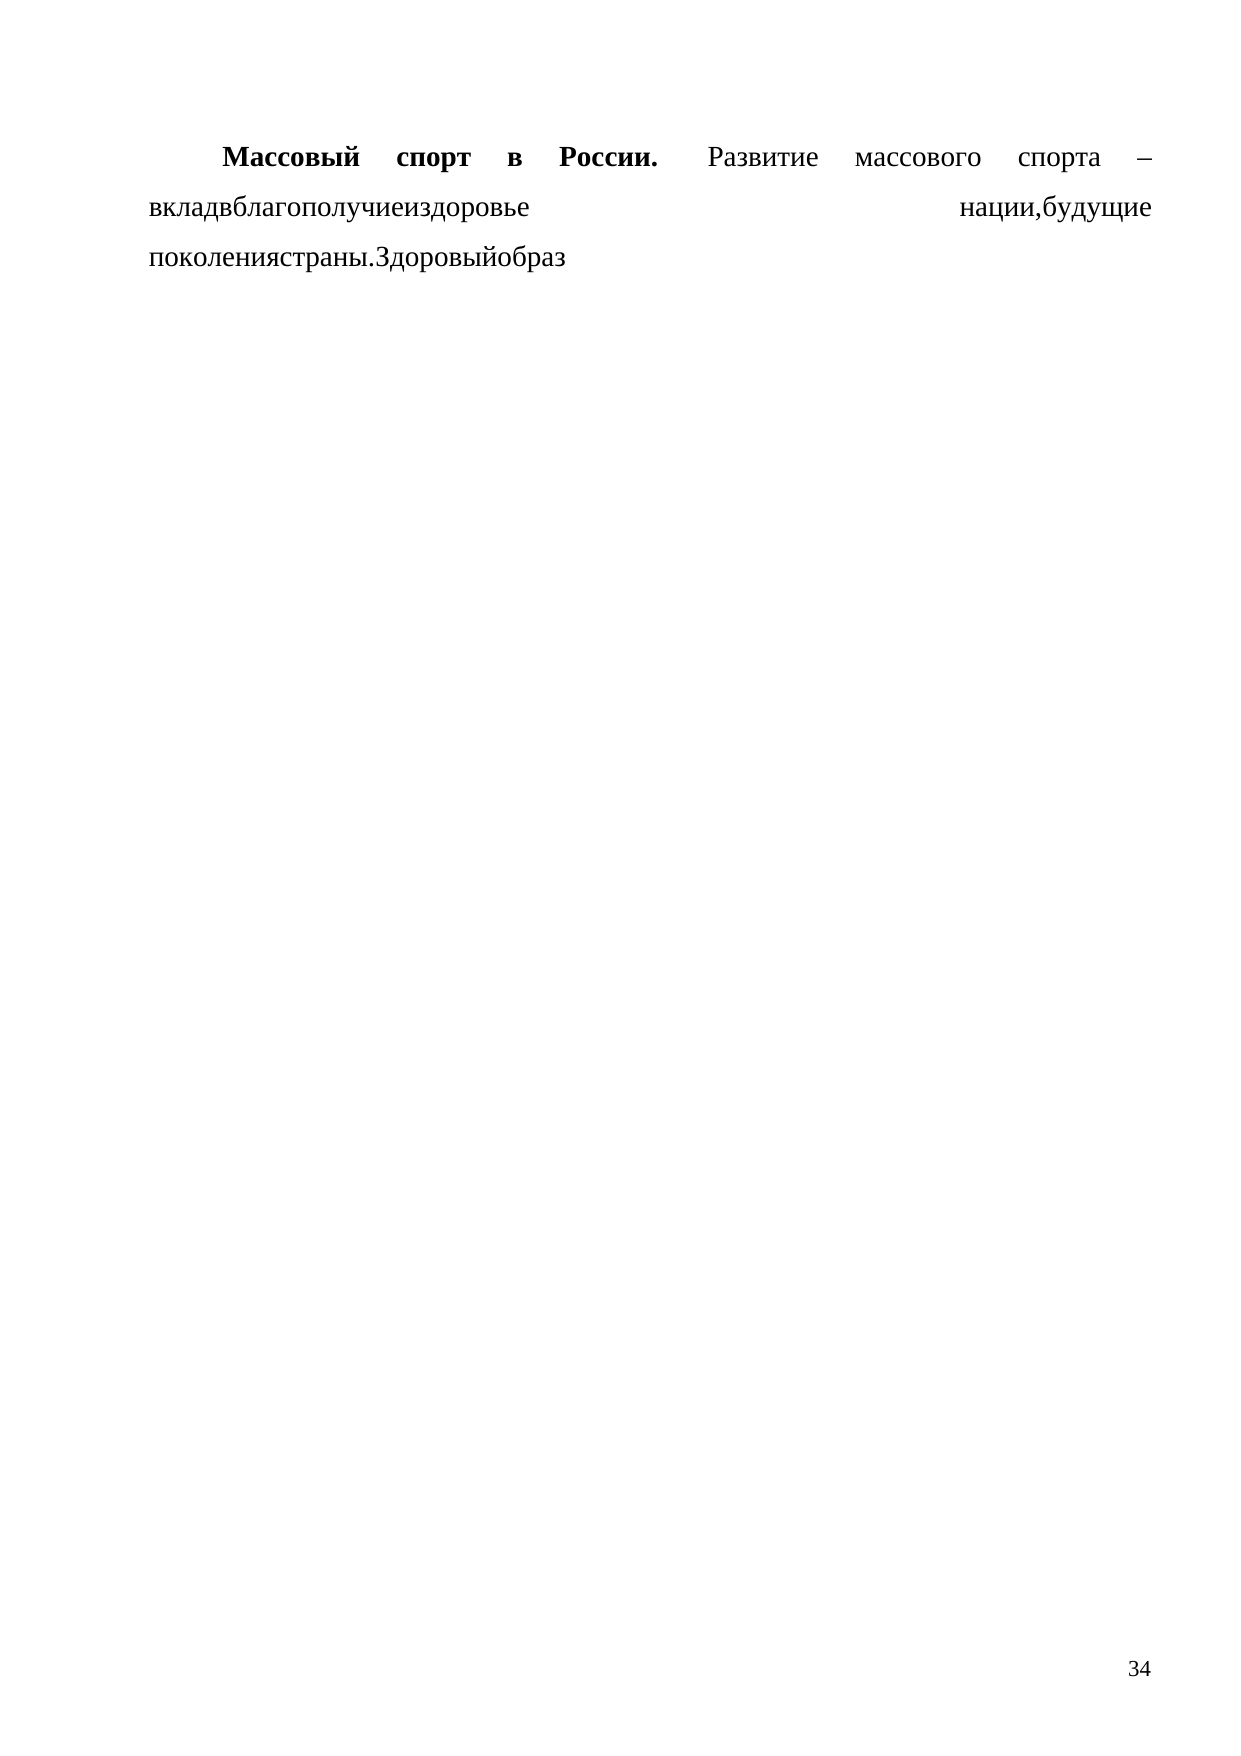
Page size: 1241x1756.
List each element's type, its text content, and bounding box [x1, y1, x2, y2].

text Массовый спорт в России. Развитие массового спорта – вкладвблагополучиеиздоровье нации,будущие поколениястраны.Здоровыйобраз [148, 139, 1152, 272]
